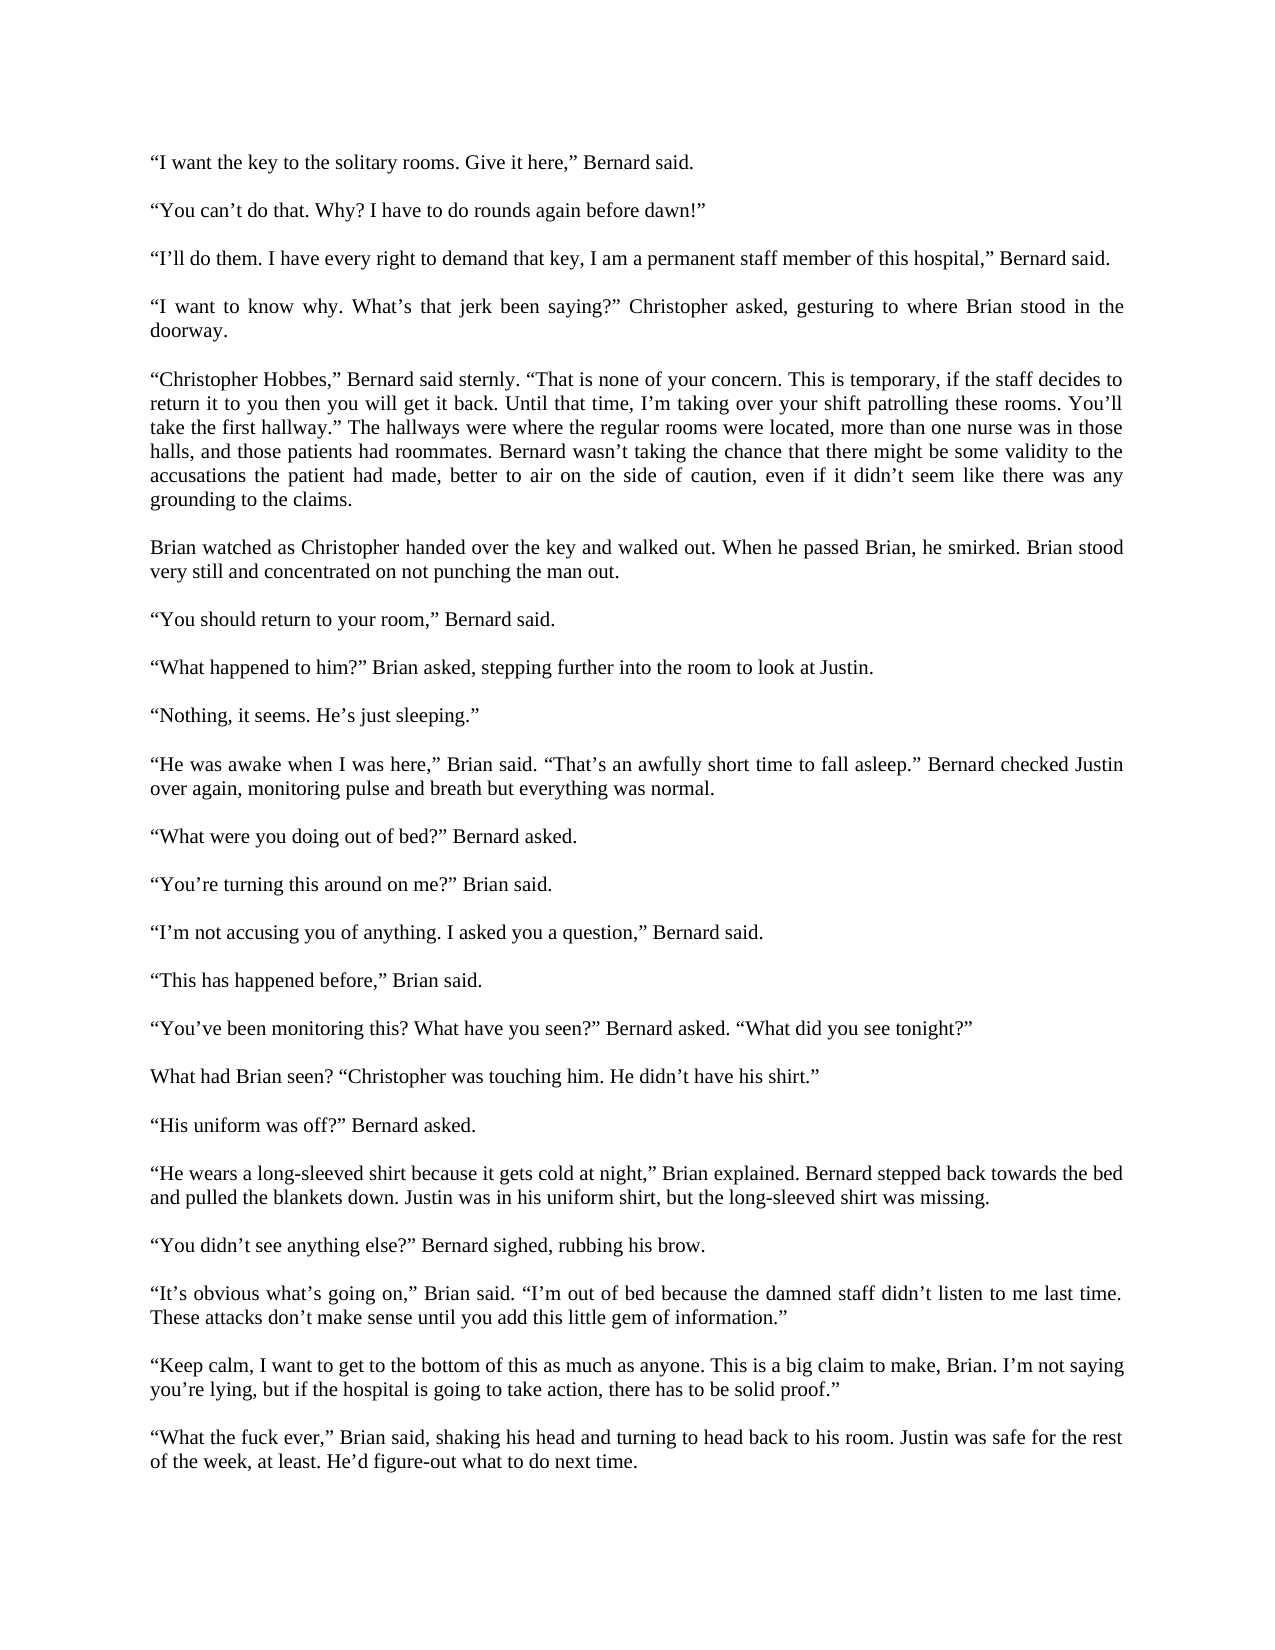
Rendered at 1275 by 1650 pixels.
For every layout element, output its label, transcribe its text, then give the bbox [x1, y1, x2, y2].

text What had Brian seen? “Christopher was touching him. He didn’t have his shirt.” [150, 1064, 1125, 1088]
text “I want to know why. What’s that jerk been saying?” Christopher asked, gesturing to where Brian stood in the doorway. [150, 294, 1125, 342]
text “Nothing, it seems. He’s just sleeping.” [150, 703, 1125, 727]
text “I want the key to the solitary rooms. Give it here,” Bernard said. [150, 150, 1125, 174]
text “Keep calm, I want to get to the bottom of this as much as anyone. This is a big claim to make, Brian. I’m not saying you’re lying, but if the hospital is going to take action, there has to be solid proof.” [150, 1353, 1125, 1401]
text “He wears a long-sleeved shirt because it gets cold at night,” Brian explained. Bernard stepped back towards the bed and pulled the blankets down. Justin was in his uniform shirt, but the long-sleeved shirt was missing. [150, 1161, 1125, 1209]
text “You’re turning this around on me?” Brian said. [150, 872, 1125, 896]
text Brian watched as Christopher handed over the key and walked out. When he passed Brian, he smirked. Brian stood very still and concentrated on not punching the man out. [150, 535, 1125, 583]
text “I’ll do them. I have every right to demand that key, I am a permanent staff member of this hospital,” Bernard said. [150, 246, 1125, 270]
text “This has happened before,” Brian said. [150, 968, 1125, 992]
text “You didn’t see anything else?” Bernard sighed, rubbing his brow. [150, 1233, 1125, 1257]
text “He was awake when I was here,” Brian said. “That’s an awfully short time to fall asleep.” Bernard checked Justin over again, monitoring pulse and breath but everything was normal. [150, 752, 1125, 800]
text “I’m not accusing you of anything. I asked you a question,” Bernard said. [150, 920, 1125, 944]
text “It’s obvious what’s going on,” Brian said. “I’m out of bed because the damned staff didn’t listen to me last time. These attacks don’t make sense until you add this little gem of information.” [150, 1281, 1125, 1329]
text “Christopher Hobbes,” Bernard said sternly. “That is none of your concern. This is temporary, if the staff decides to return it to you then you will get it back. Until that time, I’m taking over your shift patrolling these rooms. You’ll take the first hallway.” The hallways were where the regular rooms were located, more than one nurse was in those halls, and those patients had roommates. Bernard wasn’t taking the chance that there might be some validity to the accusations the patient had made, better to air on the side of caution, even if it didn’t seem like there was any grounding to the claims. [150, 367, 1125, 511]
text “What happened to him?” Brian asked, stepping further into the room to look at Justin. [150, 655, 1125, 679]
text “His uniform was off?” Bernard asked. [150, 1112, 1125, 1137]
text “What the fuck ever,” Brian said, shaking his head and turning to head back to his room. Justin was safe for the rest of the week, at least. He’d figure-out what to do next time. [150, 1425, 1125, 1473]
text “What were you doing out of bed?” Bernard asked. [150, 824, 1125, 848]
text “You’ve been monitoring this? What have you seen?” Bernard asked. “What did you see tonight?” [150, 1016, 1125, 1040]
text “You should return to your room,” Bernard said. [150, 607, 1125, 631]
text “You can’t do that. Why? I have to do rounds again before dawn!” [150, 198, 1125, 222]
